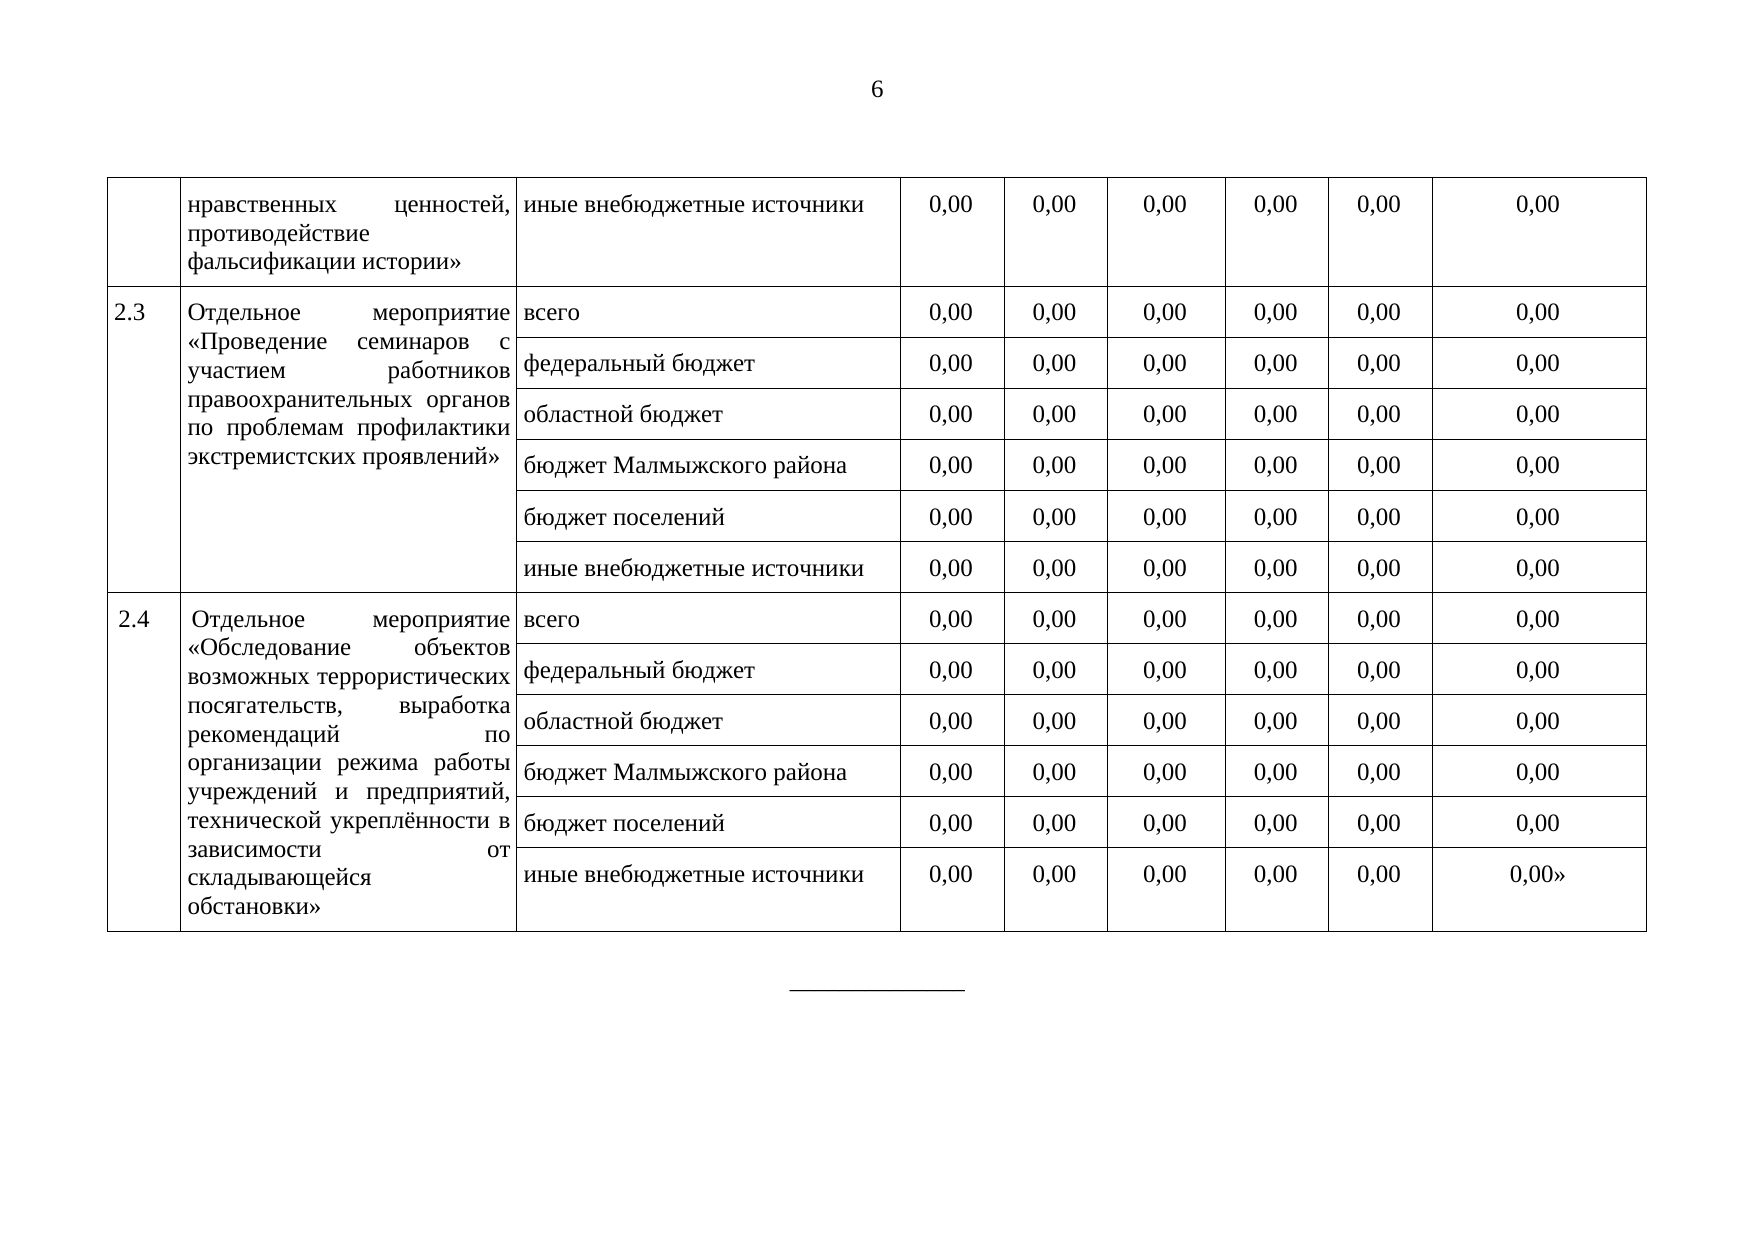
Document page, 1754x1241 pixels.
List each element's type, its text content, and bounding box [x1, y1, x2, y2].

table_cell 0,00 [901, 440, 1004, 490]
table_cell 0,00 [1108, 848, 1225, 931]
table_cell 0,00 [1226, 338, 1328, 388]
table_cell бюджет поселений [517, 797, 900, 847]
table_cell 0,00 [1005, 593, 1107, 643]
table_cell 0,00 [1433, 593, 1646, 643]
table_cell 0,00 [1226, 644, 1328, 694]
table_cell 0,00 [1108, 644, 1225, 694]
table_cell 0,00 [1108, 491, 1225, 541]
table_cell 0,00 [1226, 178, 1328, 286]
table_cell 0,00 [901, 491, 1004, 541]
table_cell 0,00 [1433, 746, 1646, 796]
table_cell Отдельное мероприятие «Обследование объектов возможных террористических посягательств, выработка рекомендаций по организации режима работы учреждений и предприятий, технической укреплённости в зависимости от складывающейся обстановки» [181, 593, 516, 931]
table_cell областной бюджет [517, 695, 900, 745]
table_cell 0,00 [1226, 491, 1328, 541]
table_cell 0,00 [1108, 440, 1225, 490]
table_cell 0,00 [1226, 389, 1328, 439]
table_cell 0,00 [1329, 695, 1432, 745]
table_cell 0,00 [1108, 338, 1225, 388]
table_cell 0,00 [1433, 287, 1646, 337]
table_cell всего [517, 593, 900, 643]
table_cell 0,00 [901, 389, 1004, 439]
table_cell 0,00 [1433, 491, 1646, 541]
table_cell 0,00 [1005, 440, 1107, 490]
table_cell 0,00 [1005, 644, 1107, 694]
table_cell 0,00 [1329, 593, 1432, 643]
table_cell 0,00 [901, 644, 1004, 694]
table_cell 0,00 [1108, 287, 1225, 337]
table_cell 0,00 [901, 593, 1004, 643]
table_cell 0,00 [1329, 440, 1432, 490]
table_cell 0,00 [901, 178, 1004, 286]
table_cell 0,00 [1329, 338, 1432, 388]
table_cell 0,00 [1329, 287, 1432, 337]
table_cell 0,00 [901, 542, 1004, 592]
table_cell бюджет Малмыжского района [517, 440, 900, 490]
table_cell 0,00 [1226, 848, 1328, 931]
table_cell 0,00 [901, 695, 1004, 745]
table_cell 0,00 [1005, 491, 1107, 541]
table_cell бюджет поселений [517, 491, 900, 541]
table_cell бюджет Малмыжского района [517, 746, 900, 796]
table_cell 0,00 [1226, 542, 1328, 592]
text ______________ [118, 965, 1636, 994]
table_cell 0,00 [1433, 644, 1646, 694]
table_cell 0,00 [901, 338, 1004, 388]
table_cell 0,00 [1226, 287, 1328, 337]
table_cell 0,00 [1108, 178, 1225, 286]
table_cell федеральный бюджет [517, 644, 900, 694]
table_cell 0,00 [1226, 593, 1328, 643]
table_cell 0,00 [1005, 848, 1107, 931]
table_cell 0,00 [1329, 491, 1432, 541]
table_cell 0,00 [1226, 797, 1328, 847]
table_cell 0,00 [1005, 287, 1107, 337]
table_cell 0,00 [1433, 389, 1646, 439]
table_cell 0,00 [1329, 389, 1432, 439]
table_cell 0,00 [1329, 797, 1432, 847]
table_cell 0,00 [901, 746, 1004, 796]
table_cell 0,00 [1108, 593, 1225, 643]
table_cell иные внебюджетные источники [517, 178, 900, 286]
table_cell иные внебюджетные источники [517, 542, 900, 592]
table_cell 0,00 [1108, 746, 1225, 796]
table_cell 0,00 [1433, 440, 1646, 490]
table_cell 0,00 [1108, 695, 1225, 745]
table_cell 0,00 [1005, 746, 1107, 796]
table_cell 0,00 [1329, 542, 1432, 592]
table_cell федеральный бюджет [517, 338, 900, 388]
table_cell 0,00 [901, 287, 1004, 337]
table_cell 0,00» [1433, 848, 1646, 931]
table_cell 0,00 [1226, 440, 1328, 490]
table_cell 0,00 [1329, 746, 1432, 796]
table_cell Отдельное мероприятие «Проведение семинаров с участием работников правоохранительных органов по проблемам профилактики экстремистских проявлений» [181, 287, 516, 592]
table_cell всего [517, 287, 900, 337]
table_cell 0,00 [901, 848, 1004, 931]
table_cell 0,00 [1005, 695, 1107, 745]
table_cell 0,00 [1005, 797, 1107, 847]
table_cell 0,00 [1005, 389, 1107, 439]
table_cell 0,00 [1108, 797, 1225, 847]
table_cell 0,00 [1005, 542, 1107, 592]
table_cell 0,00 [1433, 542, 1646, 592]
table_cell 0,00 [1226, 746, 1328, 796]
table_cell 0,00 [1433, 797, 1646, 847]
table_cell иные внебюджетные источники [517, 848, 900, 931]
table_cell 0,00 [1433, 178, 1646, 286]
table_cell 0,00 [1108, 542, 1225, 592]
table_cell 0,00 [1329, 848, 1432, 931]
table_cell 0,00 [901, 797, 1004, 847]
table_cell 0,00 [1108, 389, 1225, 439]
table_cell 2.4 [108, 593, 180, 931]
table_cell 2.3 [108, 287, 180, 592]
table_cell 0,00 [1005, 338, 1107, 388]
table_cell 0,00 [1329, 178, 1432, 286]
table_cell 0,00 [1329, 644, 1432, 694]
table_cell 0,00 [1433, 338, 1646, 388]
table_cell 0,00 [1226, 695, 1328, 745]
table_cell 0,00 [1005, 178, 1107, 286]
table_cell 0,00 [1433, 695, 1646, 745]
table_cell областной бюджет [517, 389, 900, 439]
